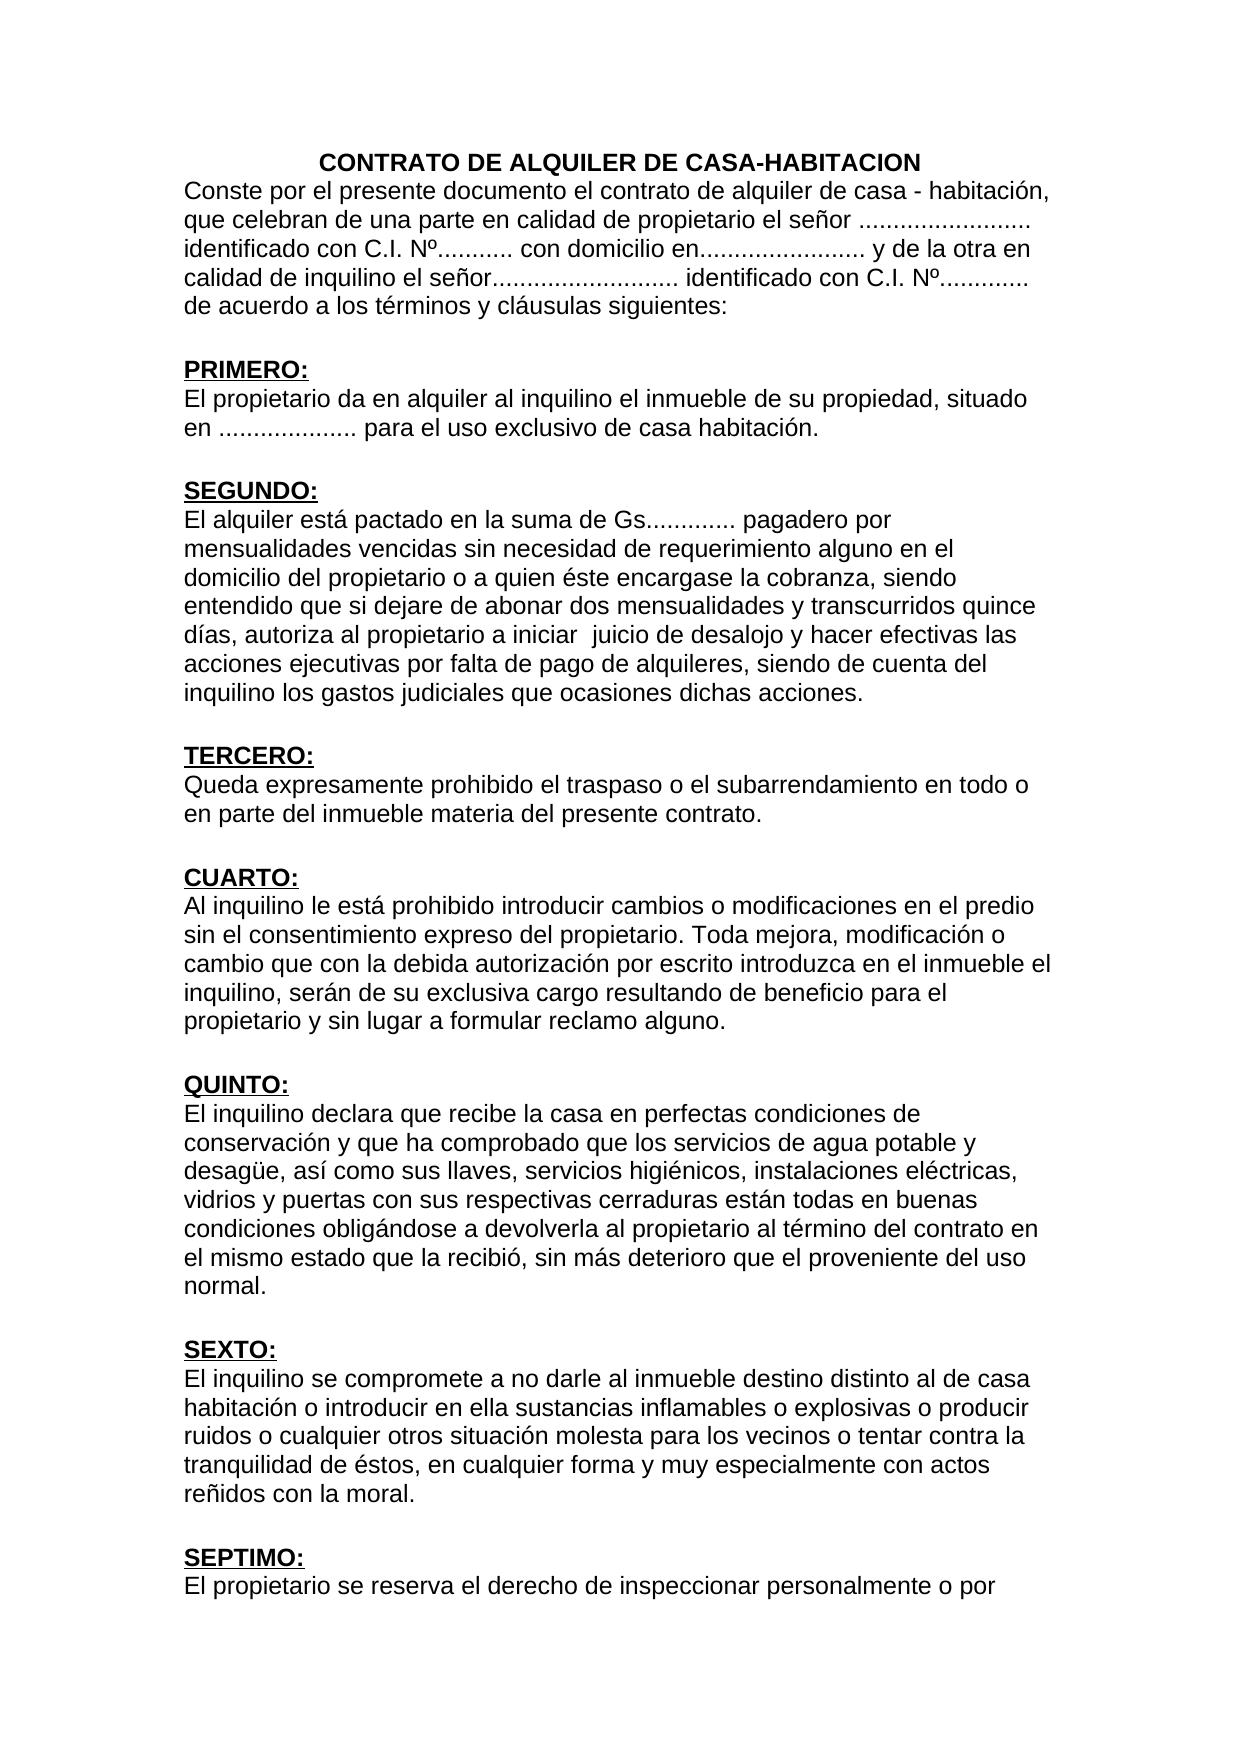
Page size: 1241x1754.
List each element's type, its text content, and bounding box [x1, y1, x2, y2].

table_header CONTRATO DE ALQUILER DE CASA-HABITACION [177, 148, 1063, 176]
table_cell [177, 176, 1063, 1600]
